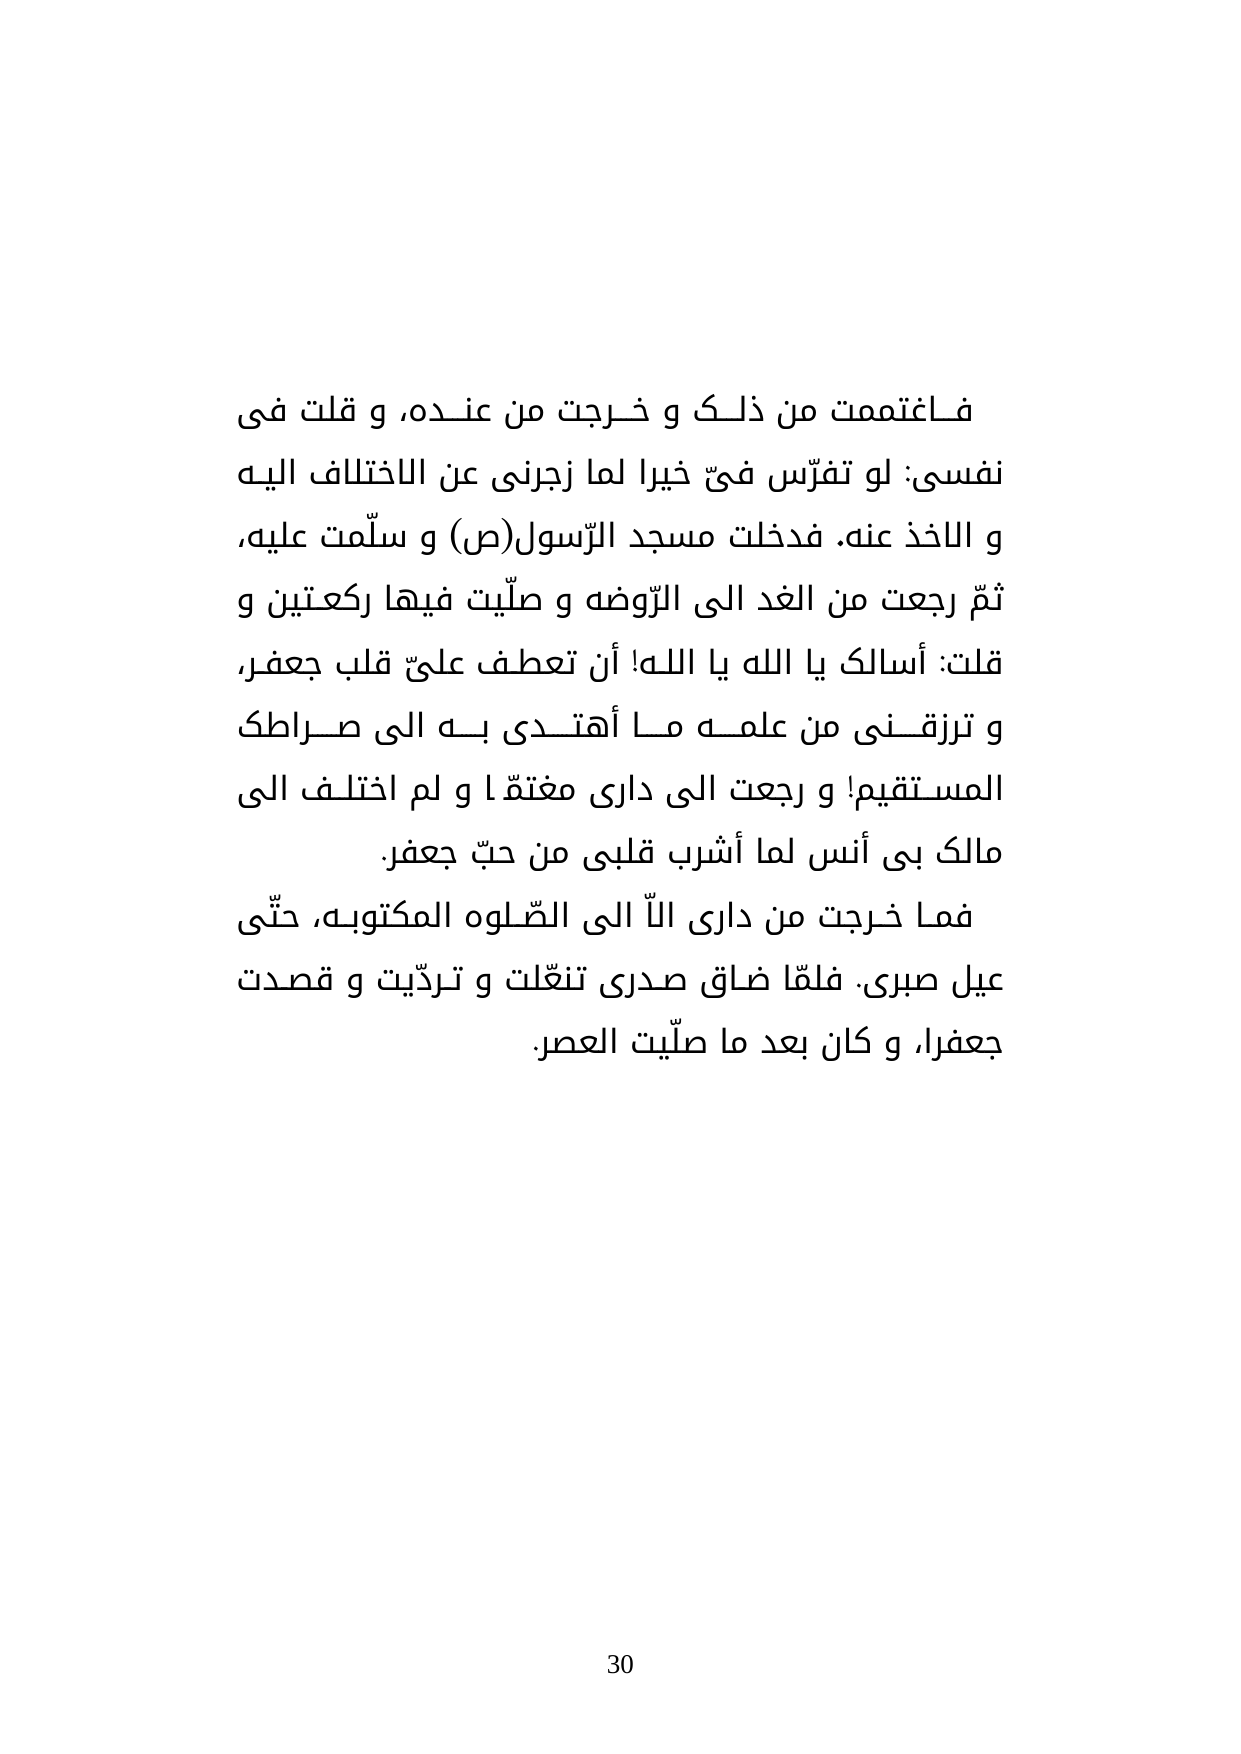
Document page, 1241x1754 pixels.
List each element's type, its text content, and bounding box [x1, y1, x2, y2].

text فما خرجت من داری الاّ الی الصّلوه المکتوبه، حتّی عیل صبری. فلمّا ضاق صدری تنعّلت و تردّیت و قصدت جعفرا، و کان بعد ما صلّیت العصر. [236, 884, 1004, 1074]
text فاغتممت من ذلک و خرجت من عنده، و قلت فی نفسی: لو تفرّس فیّ خیرا لما زجرنی عن الاختلاف الیه و الاخذ عنه. فدخلت مسجد الرّسول(ص) و سلّمت علیه، ثمّ رجعت من الغد الی الرّوضه و صلّیت فیها رکعتین و قلت: أسالک یا الله یا الله! أن تعطف علیّ قلب جعفر، و ترزقنی من علمه ما أهتدی به الی صراطک المستقیم! و رجعت الی داری مغتمّا و لم اختلف الی مالک بی أنس لما أشرب قلبی من حبّ جعفر. [236, 378, 1004, 884]
